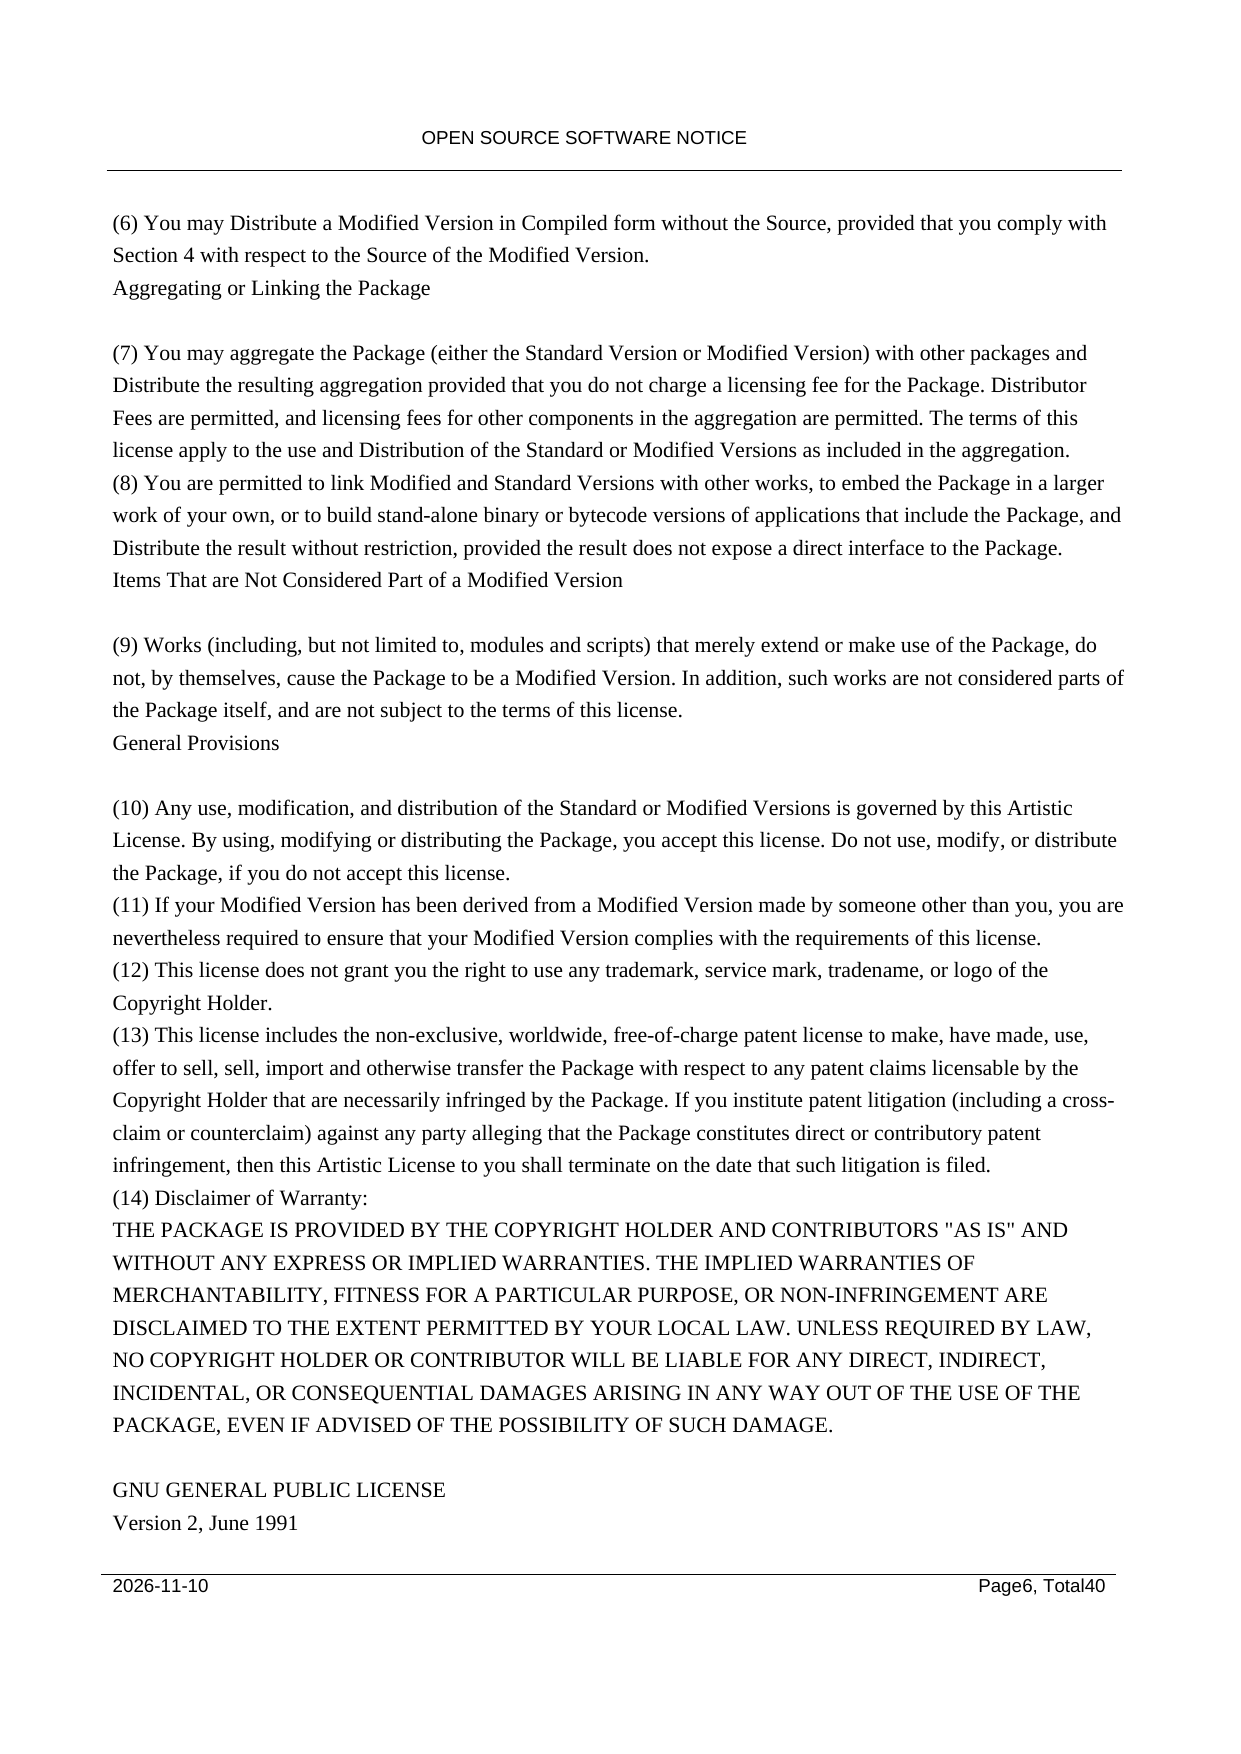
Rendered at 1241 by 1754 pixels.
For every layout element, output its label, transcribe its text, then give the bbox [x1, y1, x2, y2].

text Aggregating or Linking the Package [112, 271, 1128, 304]
text (10) Any use, modification, and distribution of the Standard or Modified Versions is governed by this Artistic License. By using, modifying or distributing the Package, you accept this license. Do not use, modify, or distribute the Package, if you do not accept this license. [112, 791, 1128, 889]
text (6) You may Distribute a Modified Version in Compiled form without the Source, provided that you comply with Section 4 with respect to the Source of the Modified Version. [112, 206, 1128, 271]
text (11) If your Modified Version has been derived from a Modified Version made by someone other than you, you are nevertheless required to ensure that your Modified Version complies with the requirements of this license. [112, 889, 1128, 954]
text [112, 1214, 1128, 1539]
text (12) This license does not grant you the right to use any trademark, service mark, tradename, or logo of the Copyright Holder. [112, 954, 1128, 1019]
text (14) Disclaimer of Warranty: [112, 1181, 1128, 1214]
text (9) Works (including, but not limited to, modules and scripts) that merely extend or make use of the Package, do not, by themselves, cause the Package to be a Modified Version. In addition, such works are not considered parts of the Package itself, and are not subject to the terms of this license. [112, 629, 1128, 726]
text (8) You are permitted to link Modified and Standard Versions with other works, to embed the Package in a larger work of your own, or to build stand-alone binary or bytecode versions of applications that include the Package, and Distribute the result without restriction, provided the result does not expose a direct interface to the Package. [112, 466, 1128, 564]
text (7) You may aggregate the Package (either the Standard Version or Modified Version) with other packages and Distribute the resulting aggregation provided that you do not charge a licensing fee for the Package. Distributor Fees are permitted, and licensing fees for other components in the aggregation are permitted. The terms of this license apply to the use and Distribution of the Standard or Modified Versions as included in the aggregation. [112, 336, 1128, 466]
text Items That are Not Considered Part of a Modified Version [112, 564, 1128, 596]
text General Provisions [112, 726, 1128, 759]
text (13) This license includes the non-exclusive, worldwide, free-of-charge patent license to make, have made, use, offer to sell, sell, import and otherwise transfer the Package with respect to any patent claims licensable by the Copyright Holder that are necessarily infringed by the Package. If you institute patent litigation (including a cross-claim or counterclaim) against any party alleging that the Package constitutes direct or contributory patent infringement, then this Artistic License to you shall terminate on the date that such litigation is filed. [112, 1019, 1128, 1181]
